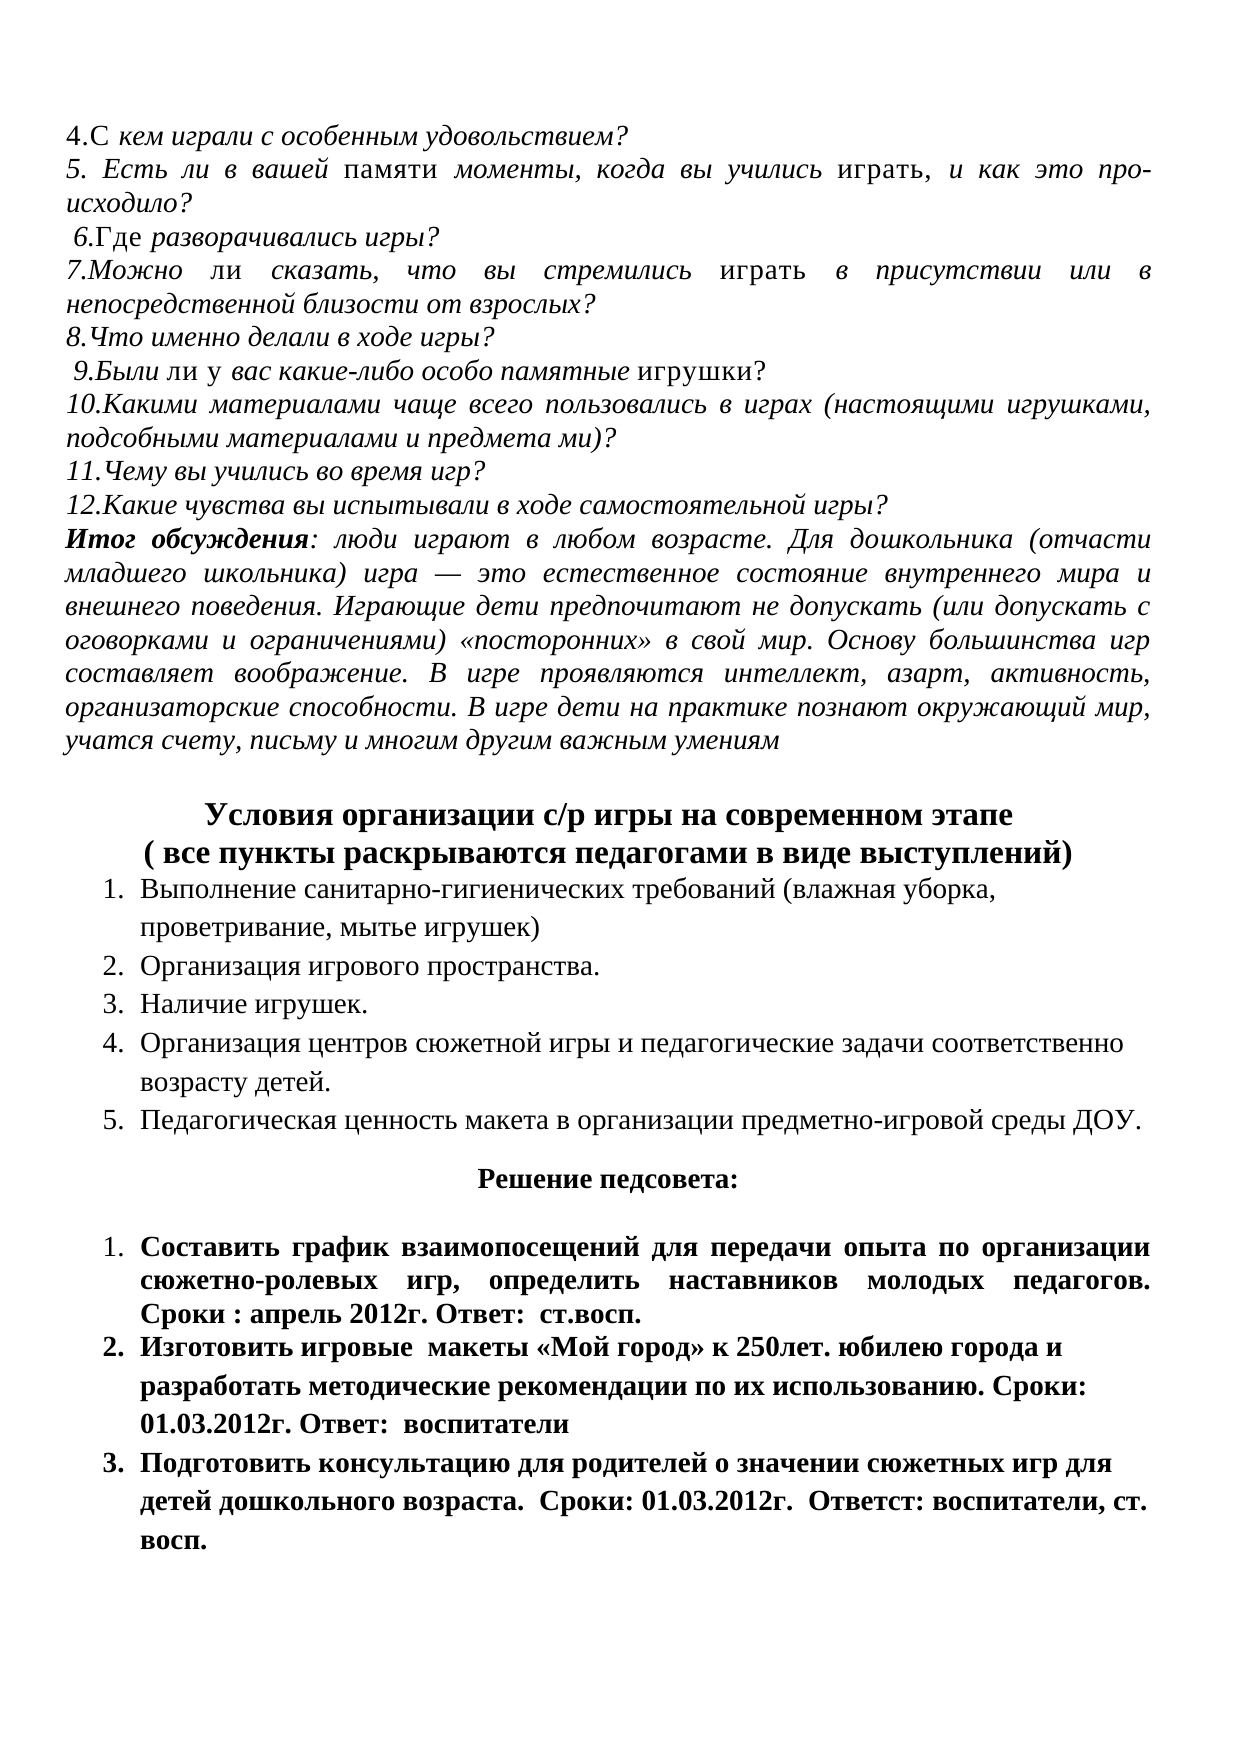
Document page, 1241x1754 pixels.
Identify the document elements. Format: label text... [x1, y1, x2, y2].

text 4.С кем играли с особенным удовольствием? [66, 118, 1151, 152]
list Организация игрового пространства. [102, 948, 1152, 982]
text 7.Можно ли сказать, что вы стремились играть в присутствии или в непосредственной близости от взрослых? [66, 252, 1151, 319]
list Выполнение санитарно-гигиенических требований (влажная уборка, проветривание, мытье игрушек) [102, 871, 1152, 943]
list Изготовить игровые макеты «Мой город» к 250лет. юбилею города и разработать методические рекомендации по их использованию. Сроки: 01.03.2012г. Ответ: воспитатели [102, 1329, 1152, 1440]
text 12.Какие чувства вы испытывали в ходе самостоятельной игры? [66, 487, 1151, 521]
text 5. Есть ли в вашей памяти моменты, когда вы учились играть, и как это происходило? [66, 152, 1151, 219]
text 8.Что именно делали в ходе игры? [66, 319, 1151, 353]
list Составить график взаимопосещений для передачи опыта по организации сюжетно-ролевых игр, определить наставников молодых педагогов. Сроки : апрель 2012г. Ответ: ст.восп. [102, 1229, 1152, 1329]
text ( все пункты раскрываются педагогами в виде выступлений) [65, 833, 1152, 871]
text 9.Были ли у вас какие-либо особо памятные игрушки? [66, 353, 1151, 386]
text Условия организации с/р игры на современном этапе [65, 794, 1152, 833]
text 6.Где разворачивались игры? [66, 219, 1151, 252]
text Решение педсовета: [65, 1162, 1152, 1195]
list Подготовить консультацию для родителей о значении сюжетных игр для детей дошкольного возраста. Сроки: 01.03.2012г. Ответст: воспитатели, ст. восп. [102, 1445, 1152, 1556]
list Организация центров сюжетной игры и педагогические задачи соответственно возрасту детей. [102, 1025, 1152, 1097]
text Итог обсуждения: люди играют в любом возрасте. Для дошкольника (отчасти младшего школьника) игра — это естественное состояние внутреннего мира и внешнего поведения. Играющие дети предпочитают не допускать (или допускать с оговорками и ограничениями) «посторонних» в свой мир. Основу большинства игр составляет воображение. В игре проявляются интеллект, азарт, активность, организаторские способности. В игре дети на практике познают окружающий мир, учатся счету, письму и многим другим важным умениям [65, 521, 1152, 756]
text 10.Какими материалами чаще всего пользовались в играх (настоящими игрушками, подсобными материалами и предмета ми)? [66, 386, 1151, 453]
list Наличие игрушек. [102, 987, 1152, 1020]
text 11.Чему вы учились во время игр? [66, 453, 1151, 487]
list Педагогическая ценность макета в организации предметно-игровой среды ДОУ. [102, 1102, 1152, 1136]
